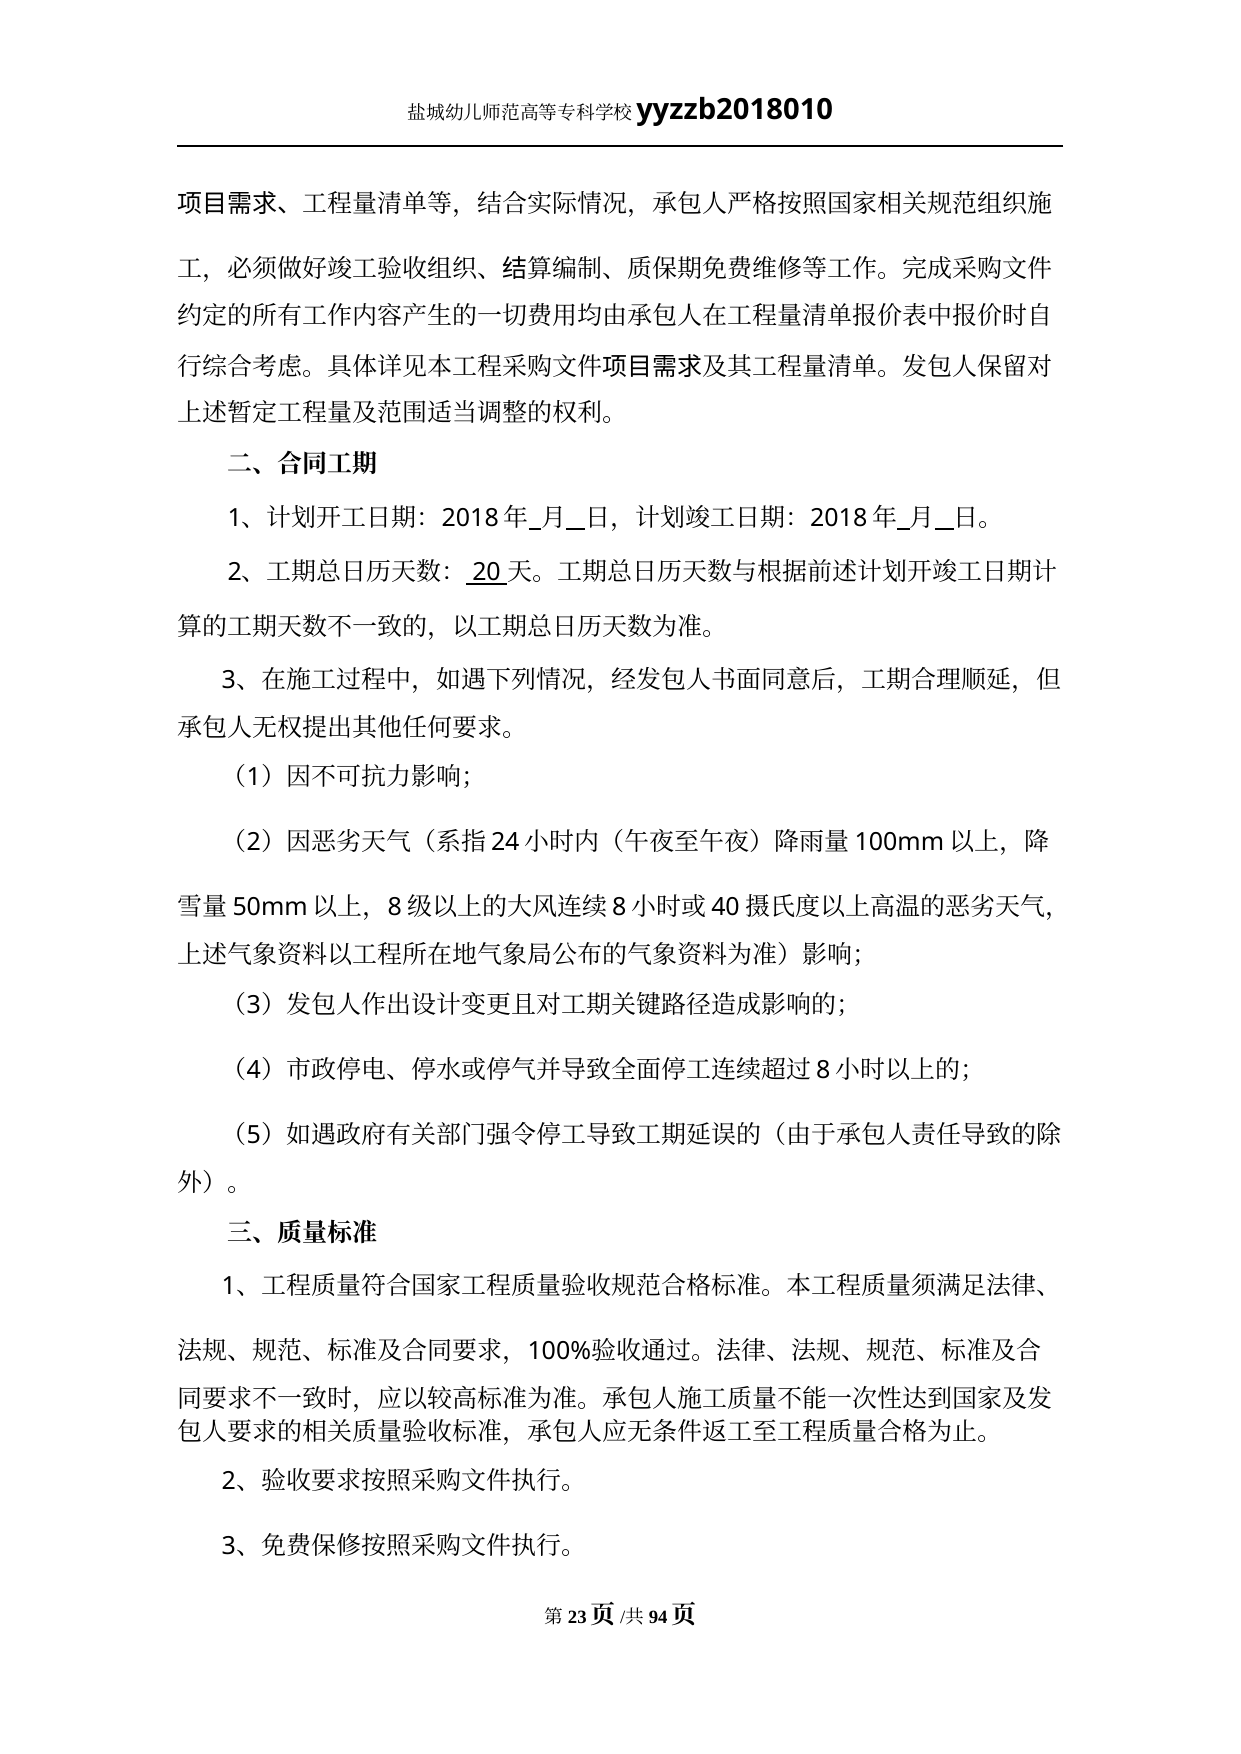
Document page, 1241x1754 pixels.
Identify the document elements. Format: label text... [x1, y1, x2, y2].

text （5）如遇政府有关部门强令停工导致工期延误的（由于承包人责任导致的除外）。 [177, 1101, 1063, 1198]
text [177, 169, 1063, 429]
text 2、工期总日历天数： 20 天。工期总日历天数与根据前述计划开竣工日期计算的工期天数不一致的，以工期总日历天数为准。 [177, 537, 1063, 646]
text （3）发包人作出设计变更且对工期关键路径造成影响的； [177, 971, 1063, 1036]
text 二、合同工期 [177, 429, 1063, 483]
text 1、工程质量符合国家工程质量验收规范合格标准。本工程质量须满足法律、法规、规范、标准及合同要求，100%验收通过。法律、法规、规范、标准及合同要求不一致时，应以较高标准为准。承包人施工质量不能一次性达到国家及发包人要求的相关质量验收标准，承包人应无条件返工至工程质量合格为止。 [177, 1252, 1063, 1447]
text 1、计划开工日期：2018年 月 日，计划竣工日期：2018年 月 日。 [177, 483, 1063, 537]
text 三、质量标准 [177, 1198, 1063, 1252]
text 3、在施工过程中，如遇下列情况，经发包人书面同意后，工期合理顺延，但承包人无权提出其他任何要求。 [177, 646, 1063, 743]
text 3、免费保修按照采购文件执行。 [177, 1512, 1063, 1577]
text （4）市政停电、停水或停气并导致全面停工连续超过8小时以上的； [177, 1036, 1063, 1101]
text （1）因不可抗力影响； [177, 743, 1063, 808]
text （2）因恶劣天气（系指24小时内（午夜至午夜）降雨量100mm以上，降雪量50mm以上，8级以上的大风连续8小时或40摄氏度以上高温的恶劣天气，上述气象资料以工程所在地气象局公布的气象资料为准）影响； [177, 808, 1063, 971]
text 2、验收要求按照采购文件执行。 [177, 1447, 1063, 1512]
